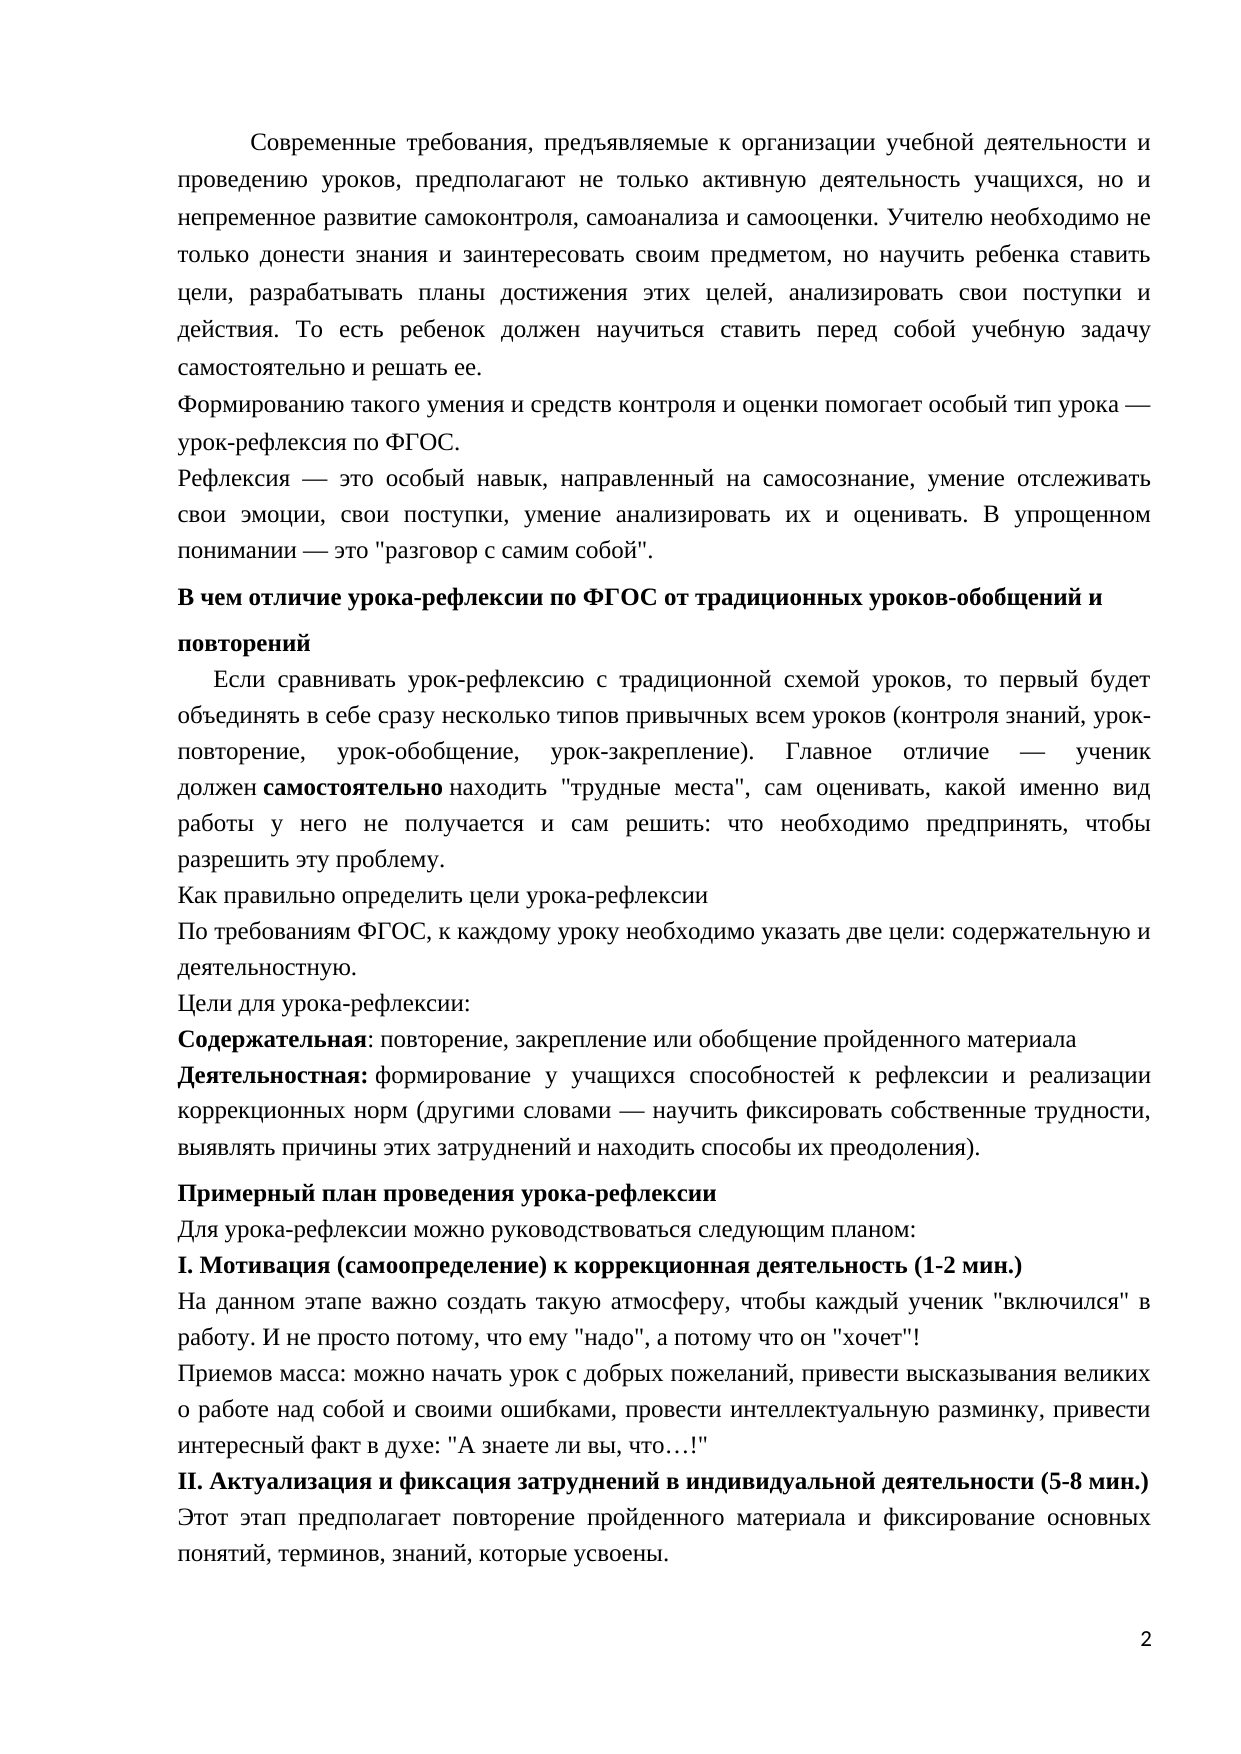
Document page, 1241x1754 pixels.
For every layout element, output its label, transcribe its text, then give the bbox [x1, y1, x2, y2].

text Этот этап предполагает повторение пройденного материала и фиксирование основных понятий, терминов, знаний, которые усвоены. [177, 1495, 1152, 1567]
subtitle В чем отличие урока-рефлексии по ФГОС от традиционных уроков-обобщений и повторений [177, 563, 1152, 657]
text I. Мотивация (самоопределение) к коррекционная деятельность (1-2 мин.) [177, 1243, 1152, 1279]
text На данном этапе важно создать такую атмосферу, чтобы каждый ученик "включился" в работу. И не просто потому, что ему "надо", а потому что он "хочет"! [177, 1279, 1152, 1351]
text Современные требования, предъявляемые к организации учебной деятельности и проведению уроков, предполагают не только активную деятельность учащихся, но и непременное развитие самоконтроля, самоанализа и самооценки. Учителю необходимо не только донести знания и заинтересовать своим предметом, но научить ребенка ставить цели, разрабатывать планы достижения этих целей, анализировать свои поступки и действия. То есть ребенок должен научиться ставить перед собой учебную задачу самостоятельно и решать ее. [177, 118, 1152, 381]
text II. Актуализация и фиксация затруднений в индивидуальной деятельности (5-8 мин.) [177, 1459, 1152, 1495]
text По требованиям ФГОС, к каждому уроку необходимо указать две цели: содержательную и деятельностную. [177, 909, 1152, 981]
text Содержательная: повторение, закрепление или обобщение пройденного материала [177, 1017, 1152, 1052]
subtitle Примерный план проведения урока-рефлексии [177, 1160, 1152, 1207]
text Как правильно определить цели урока-рефлексии [177, 873, 1152, 909]
text Если сравнивать урок-рефлексию с традиционной схемой уроков, то первый будет объединять в себе сразу несколько типов привычных всем уроков (контроля знаний, урок-повторение, урок-обобщение, урок-закрепление). Главное отличие — ученик должен самостоятельно находить "трудные места", сам оценивать, какой именно вид работы у него не получается и сам решить: что необходимо предпринять, чтобы разрешить эту проблему. [177, 657, 1152, 873]
text Формированию такого умения и средств контроля и оценки помогает особый тип урока — урок-рефлексия по ФГОС. [177, 381, 1152, 456]
text Деятельностная: формирование у учащихся способностей к рефлексии и реализации коррекционных норм (другими словами — научить фиксировать собственные трудности, выявлять причины этих затруднений и находить способы их преодоления). [177, 1052, 1152, 1160]
text Для урока-рефлексии можно руководствоваться следующим планом: [177, 1207, 1152, 1243]
text Рефлексия — это особый навык, направленный на самосознание, умение отслеживать свои эмоции, свои поступки, умение анализировать их и оценивать. В упрощенном понимании — это "разговор с самим собой". [177, 456, 1152, 563]
text Цели для урока-рефлексии: [177, 981, 1152, 1017]
text Приемов масса: можно начать урок с добрых пожеланий, привести высказывания великих о работе над собой и своими ошибками, провести интеллектуальную разминку, привести интересный факт в духе: "А знаете ли вы, что…!" [177, 1351, 1152, 1459]
